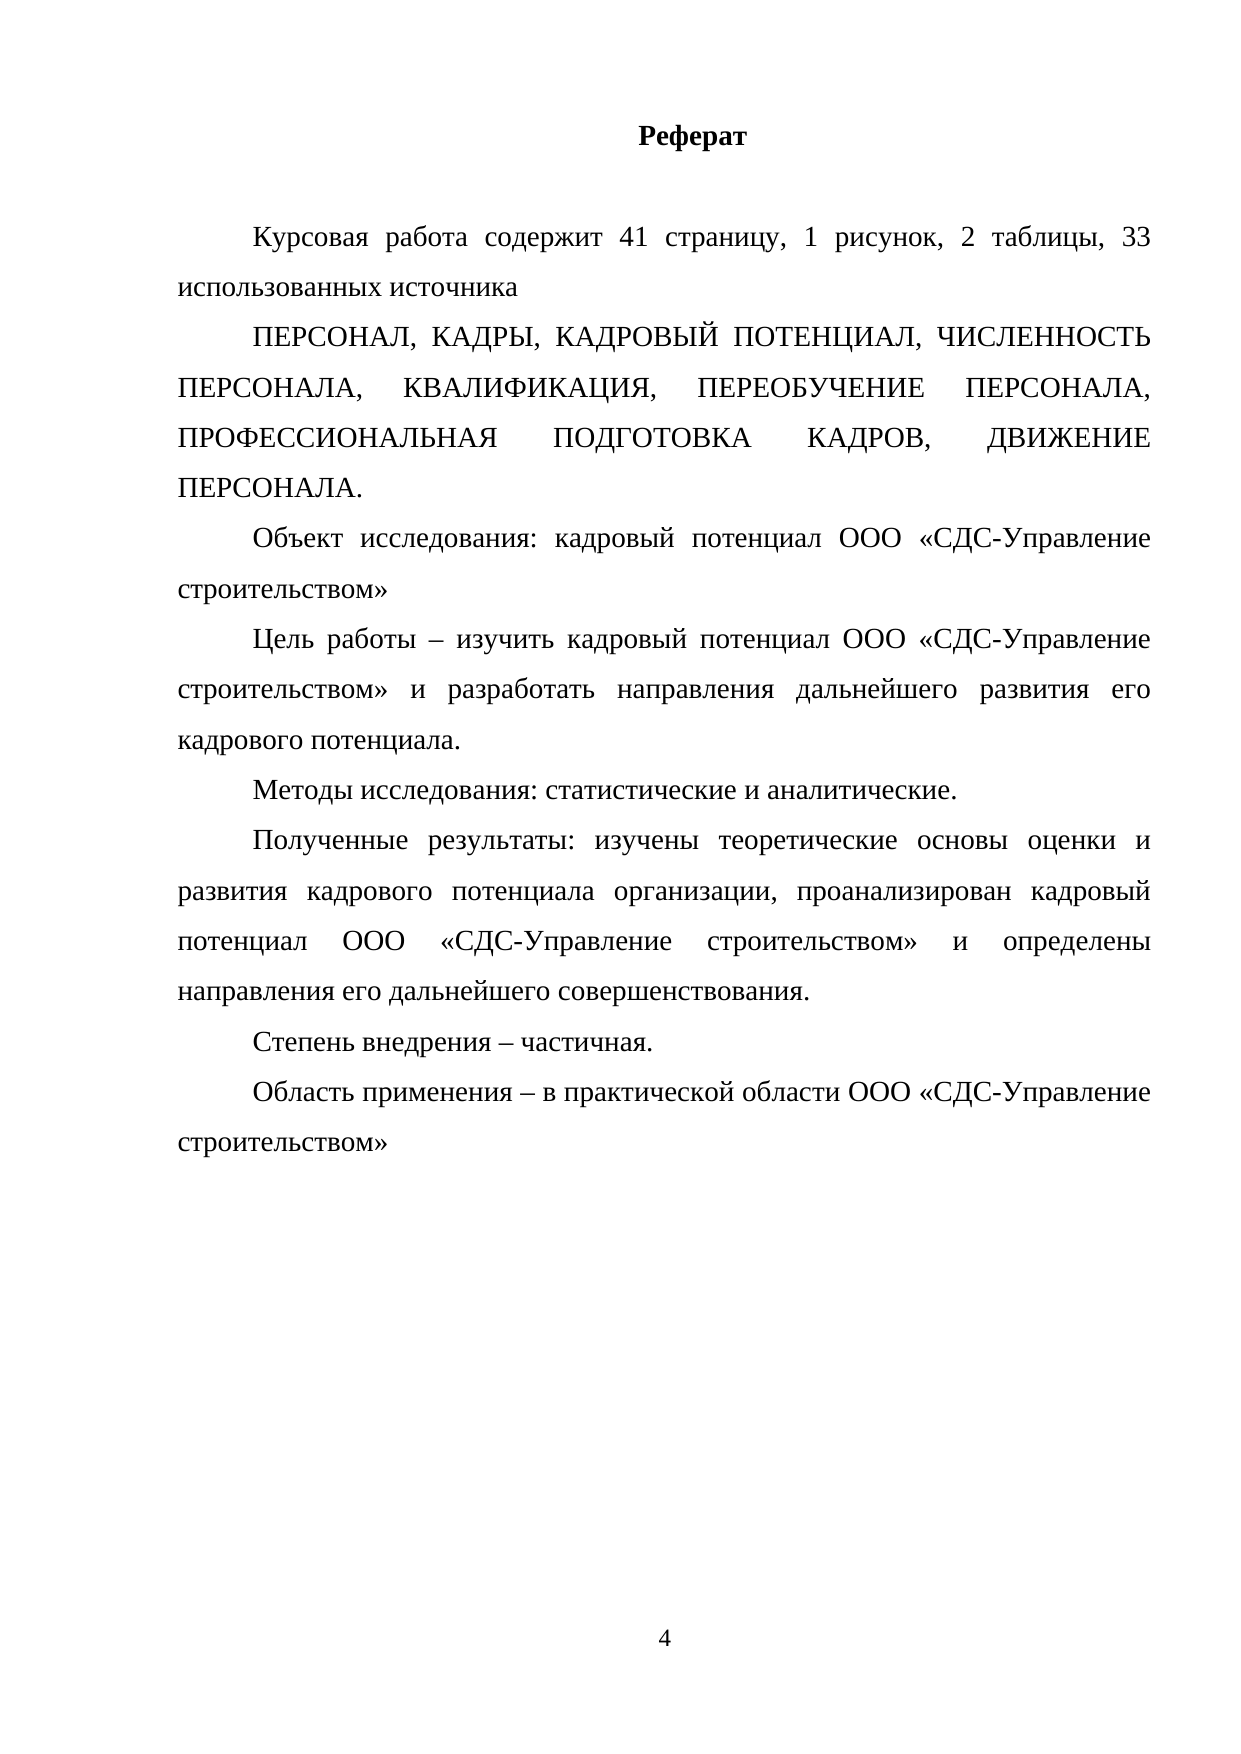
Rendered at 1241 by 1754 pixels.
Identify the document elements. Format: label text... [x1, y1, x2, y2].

text Реферат [177, 118, 1152, 152]
text Полученные результаты: изучены теоретические основы оценки и развития кадрового потенциала организации, проанализирован кадровый потенциал ООО «СДС-Управление строительством» и определены направления его дальнейшего совершенствования. [177, 822, 1152, 1007]
text ПЕРСОНАЛ, КАДРЫ, КАДРОВЫЙ ПОТЕНЦИАЛ, ЧИСЛЕННОСТЬ ПЕРСОНАЛА, КВАЛИФИКАЦИЯ, ПЕРЕОБУЧЕНИЕ ПЕРСОНАЛА, ПРОФЕССИОНАЛЬНАЯ ПОДГОТОВКА КАДРОВ, ДВИЖЕНИЕ ПЕРСОНАЛА. [177, 319, 1152, 504]
text Цель работы – изучить кадровый потенциал ООО «СДС-Управление строительством» и разработать направления дальнейшего развития его кадрового потенциала. [177, 621, 1152, 755]
text Курсовая работа содержит 41 страницу, 1 рисунок, 2 таблицы, 33 использованных источника [177, 219, 1152, 303]
text Область применения – в практической области ООО «СДС-Управление строительством» [177, 1074, 1152, 1158]
text Объект исследования: кадровый потенциал ООО «СДС-Управление строительством» [177, 521, 1152, 604]
text Методы исследования: статистические и аналитические. [177, 772, 1152, 806]
text Степень внедрения – частичная. [177, 1024, 1152, 1057]
